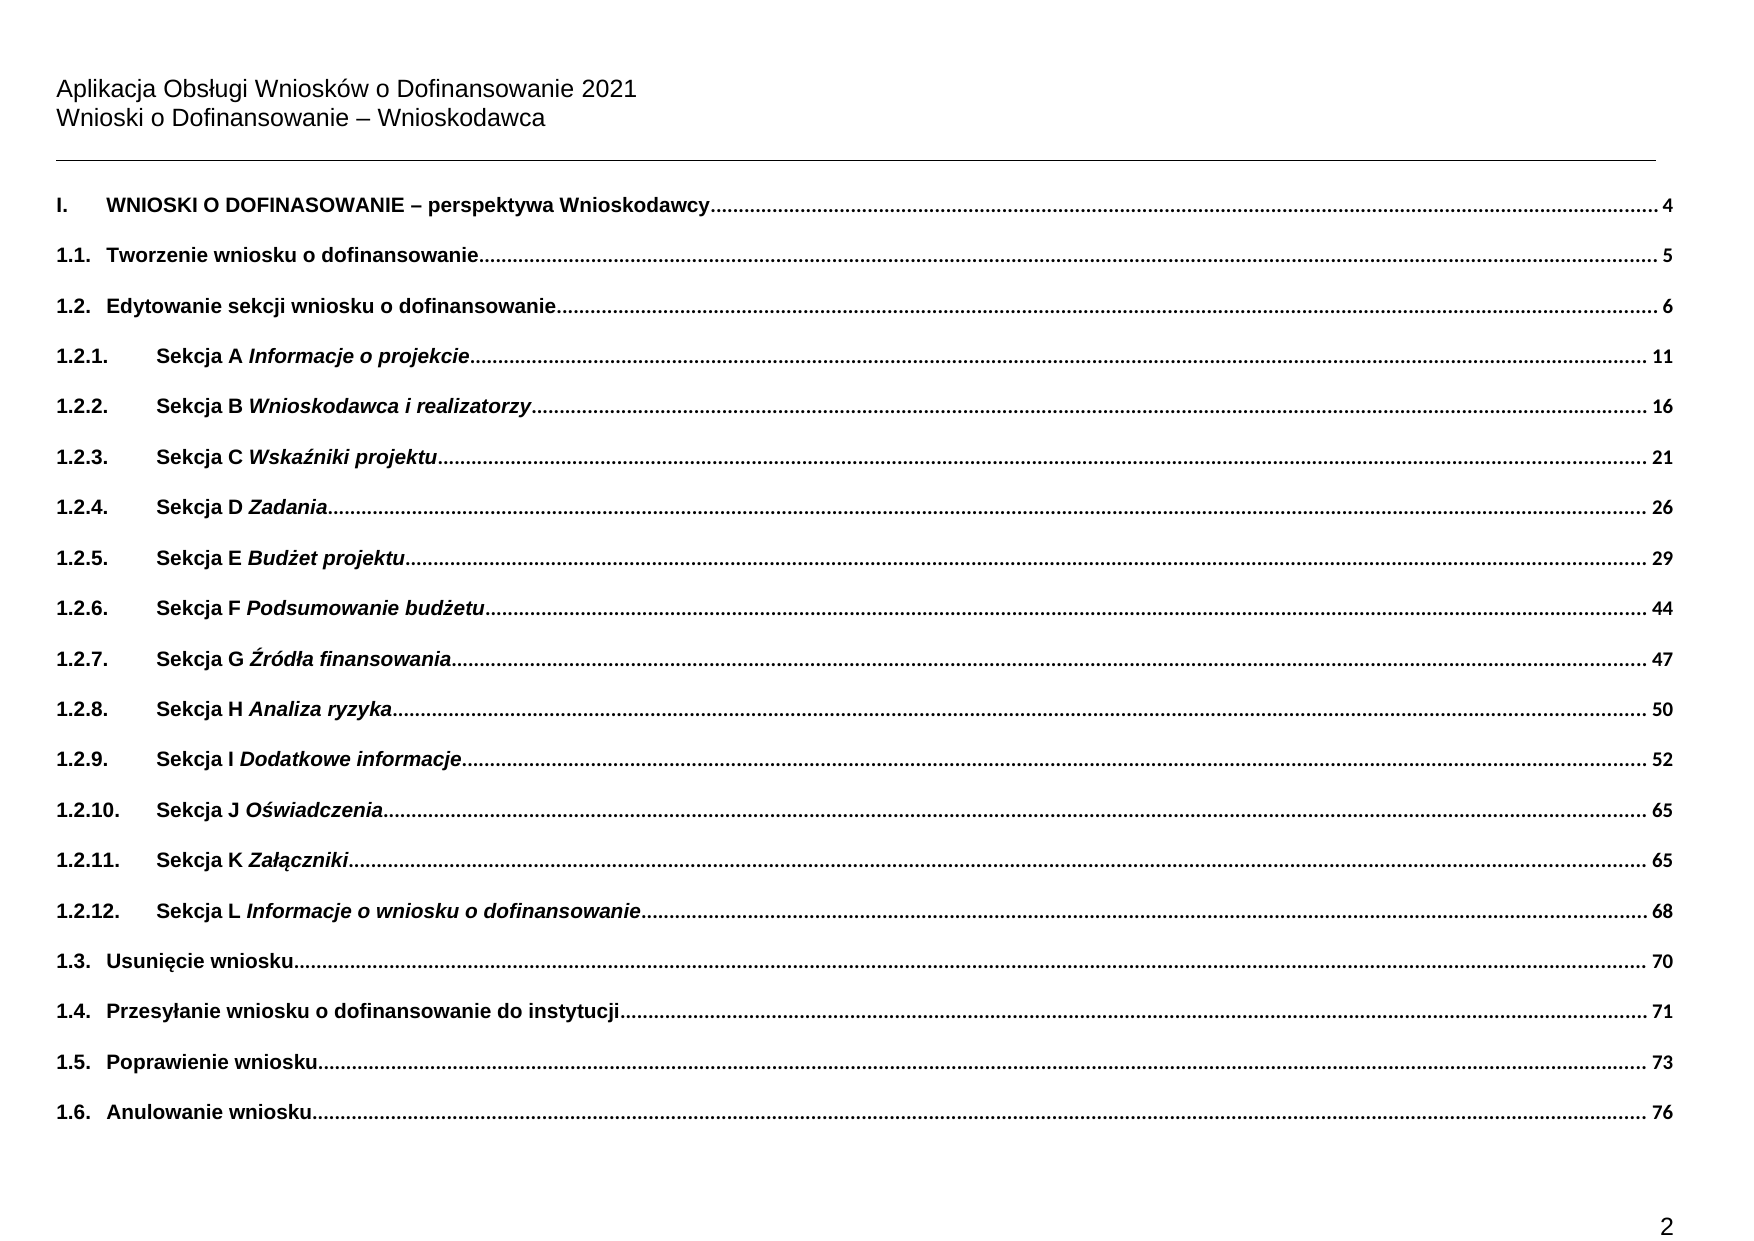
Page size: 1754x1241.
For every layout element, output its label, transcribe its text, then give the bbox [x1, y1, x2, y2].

text 1.2. Edytowanie sekcji wniosku o dofinansowanie 6 [56, 293, 1674, 318]
text 1.2.1. Sekcja A Informacje o projekcie 11 [56, 343, 1674, 369]
text 1.2.12. Sekcja L Informacje o wniosku o dofinansowanie 68 [56, 898, 1674, 923]
text 1.6. Anulowanie wniosku 76 [56, 1099, 1674, 1125]
text I. WNIOSKI O DOFINASOWANIE – perspektywa Wnioskodawcy 4 [56, 192, 1674, 217]
text 1.2.2. Sekcja B Wnioskodawca i realizatorzy 16 [56, 394, 1674, 419]
text 1.2.5. Sekcja E Budżet projektu 29 [56, 545, 1674, 570]
text 1.2.4. Sekcja D Zadania 26 [56, 494, 1674, 520]
text 1.2.3. Sekcja C Wskaźniki projektu 21 [56, 444, 1674, 469]
text 1.2.6. Sekcja F Podsumowanie budżetu 44 [56, 595, 1674, 621]
text 1.2.7. Sekcja G Źródła finansowania 47 [56, 646, 1674, 671]
text 1.2.9. Sekcja I Dodatkowe informacje 52 [56, 747, 1674, 772]
text 1.4. Przesyłanie wniosku o dofinansowanie do instytucji 71 [56, 999, 1674, 1024]
text 1.2.10. Sekcja J Oświadczenia 65 [56, 797, 1674, 822]
text 1.5. Poprawienie wniosku 73 [56, 1049, 1674, 1074]
text 1.1. Tworzenie wniosku o dofinansowanie 5 [56, 242, 1674, 268]
text 1.3. Usunięcie wniosku 70 [56, 948, 1674, 974]
text 1.2.8. Sekcja H Analiza ryzyka 50 [56, 696, 1674, 722]
text 1.2.11. Sekcja K Załączniki 65 [56, 847, 1674, 873]
